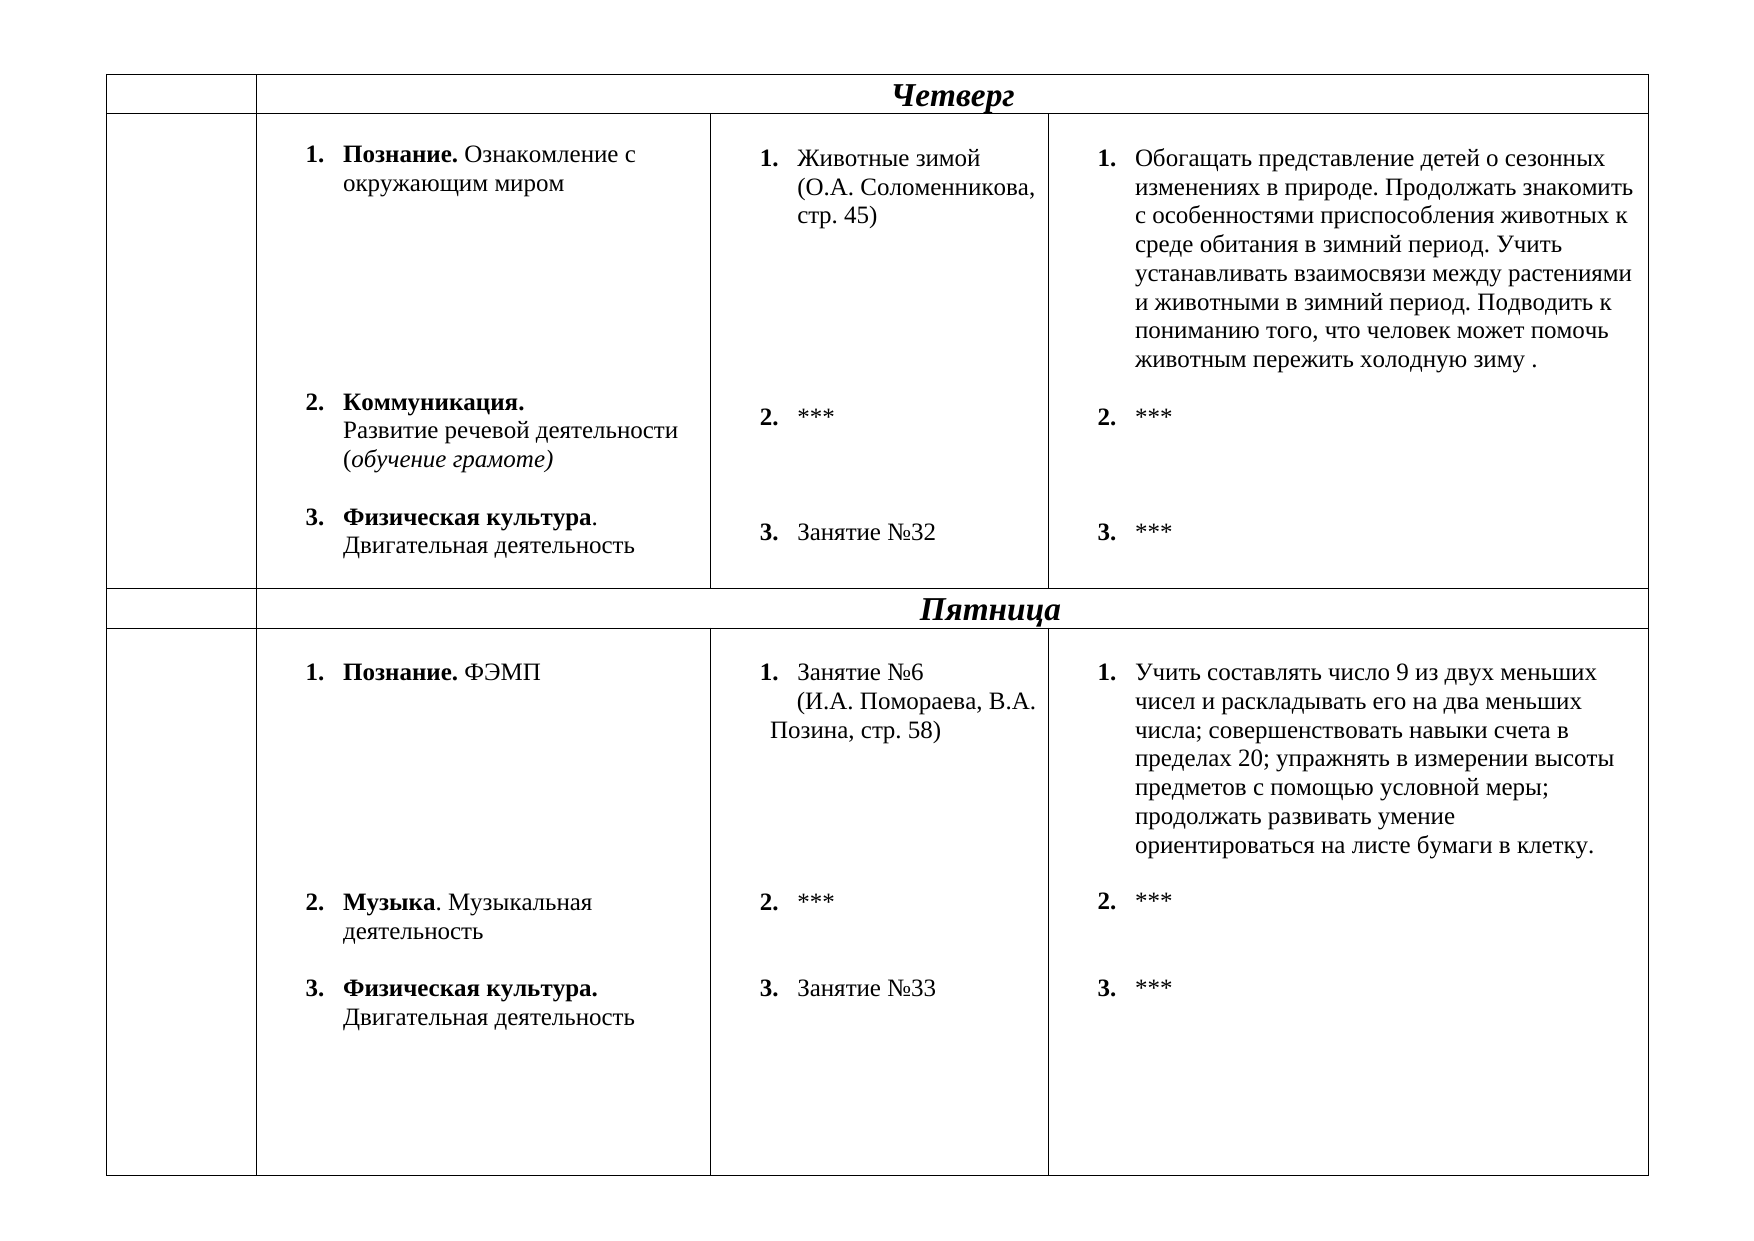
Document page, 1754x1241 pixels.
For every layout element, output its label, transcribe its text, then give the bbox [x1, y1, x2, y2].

table_cell [107, 589, 256, 627]
table_cell [107, 629, 256, 1175]
table_cell Познание. Ознакомление с окружающим миром Коммуникация. Развитие речевой деятельности (обучение грамоте) Физическая культура. Двигательная деятельность [257, 114, 710, 588]
table_cell Животные зимой (О.А. Соломенникова, стр. 45) *** Занятие №32 [711, 114, 1048, 588]
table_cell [1049, 629, 1648, 1175]
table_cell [711, 629, 1048, 1175]
table_cell Обогащать представление детей о сезонных изменениях в природе. Продолжать знакомить с особенностями приспособления животных к среде обитания в зимний период. Учить устанавливать взаимосвязи между растениями и животными в зимний период. Подводить к пониманию того, что человек может помочь животным пережить холодную зиму . *** *** [1049, 114, 1648, 588]
table_cell [107, 75, 256, 113]
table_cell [257, 629, 710, 1175]
table_cell Пятница [257, 589, 1648, 627]
table_cell [107, 114, 256, 588]
table_cell Четверг [257, 75, 1648, 113]
